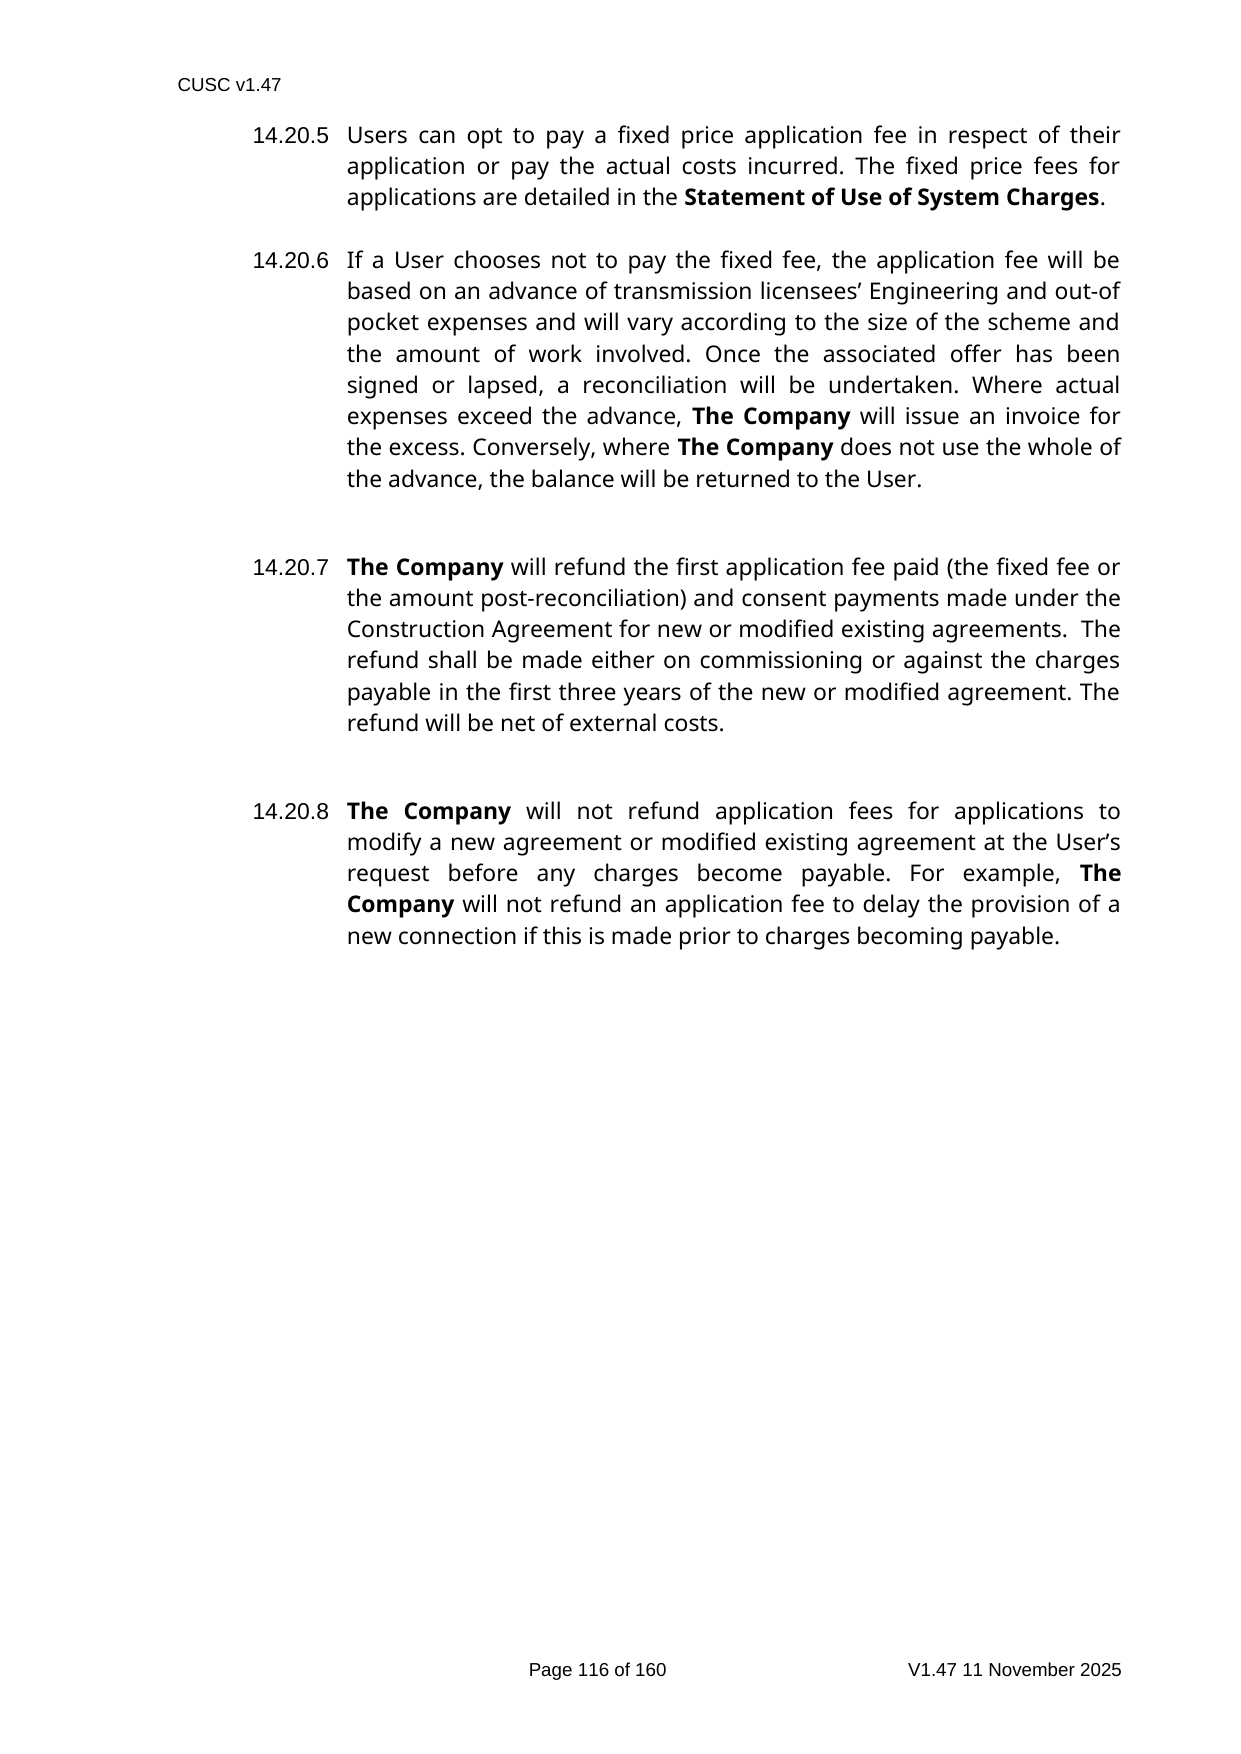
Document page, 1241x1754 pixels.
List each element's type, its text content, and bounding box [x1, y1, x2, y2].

list If a User chooses not to pay the fixed fee, the application fee will be based on an advance of transmission licensees’ Engineering and out-of pocket expenses and will vary according to the size of the scheme and the amount of work involved. Once the associated offer has been signed or lapsed, a reconciliation will be undertaken. Where actual expenses exceed the advance, The Company will issue an invoice for the excess. Conversely, where The Company does not use the whole of the advance, the balance will be returned to the User. [252, 244, 1121, 494]
list Users can opt to pay a fixed price application fee in respect of their application or pay the actual costs incurred. The fixed price fees for applications are detailed in the Statement of Use of System Charges. [252, 119, 1121, 212]
list The Company will refund the first application fee paid (the fixed fee or the amount post-reconciliation) and consent payments made under the Construction Agreement for new or modified existing agreements. The refund shall be made either on commissioning or against the charges payable in the first three years of the new or modified agreement. The refund will be net of external costs. [252, 550, 1121, 738]
list The Company will not refund application fees for applications to modify a new agreement or modified existing agreement at the User’s request before any charges become payable. For example, The Company will not refund an application fee to delay the provision of a new connection if this is made prior to charges becoming payable. [252, 794, 1121, 951]
